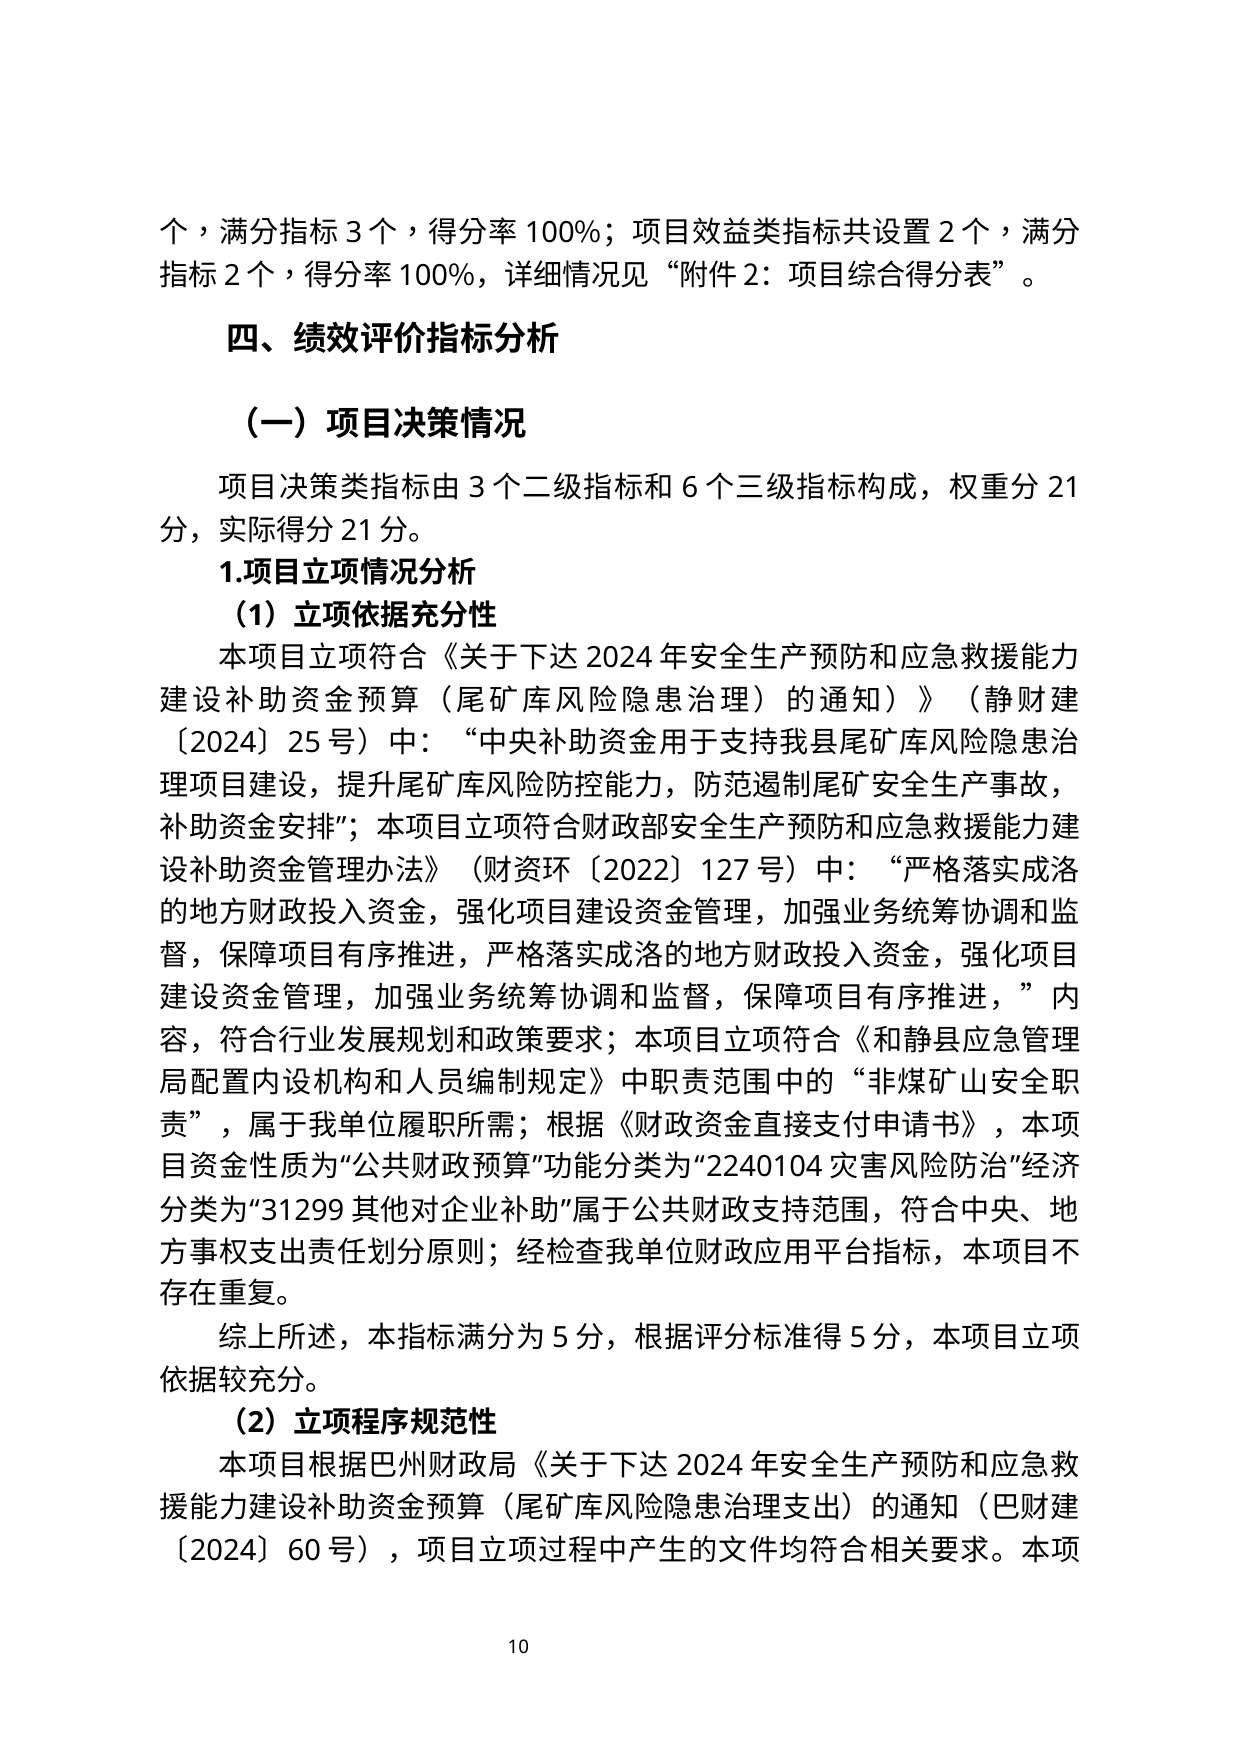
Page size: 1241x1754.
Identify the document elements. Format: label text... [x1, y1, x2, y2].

subtitle （一）项目决策情况 [159, 379, 1081, 464]
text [159, 1441, 1081, 1569]
text （2）立项程序规范性 [159, 1399, 1081, 1441]
text 综上所述，本指标满分为5分，根据评分标准得5分，本项目立项依据较充分。 [159, 1314, 1081, 1399]
subtitle 绩效评价指标分析 [159, 294, 1081, 379]
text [159, 209, 1081, 294]
text （1）立项依据充分性 [159, 591, 1081, 634]
subtitle 1.项目立项情况分析 [159, 549, 1081, 591]
text 项目决策类指标由3个二级指标和6个三级指标构成，权重分21分，实际得分21分。 [159, 464, 1081, 549]
text 本项目立项符合《关于下达2024年安全生产预防和应急救援能力建设补助资金预算（尾矿库风险隐患治理）的通知）》（静财建〔2024〕25号）中：“中央补助资金用于支持我县尾矿库风险隐患治理项目建设，提升尾矿库风险防控能力，防范遏制尾矿安全生产事故，补助资金安排”；本项目立项符合财政部安全生产预防和应急救援能力建设补助资金管理办法》（财资环〔2022〕127号）中：“严格落实成洛的地方财政投入资金，强化项目建设资金管理，加强业务统筹协调和监督，保障项目有序推进，严格落实成洛的地方财政投入资金，强化项目建设资金管理，加强业务统筹协调和监督，保障项目有序推进，”内容，符合行业发展规划和政策要求；本项目立项符合《和静县应急管理局配置内设机构和人员编制规定》中职责范围中的“非煤矿山安全职责”，属于我单位履职所需；根据《财政资金直接支付申请书》，本项目资金性质为“公共财政预算”功能分类为“2240104灾害风险防治”经济分类为“31299其他对企业补助”属于公共财政支持范围，符合中央、地方事权支出责任划分原则；经检查我单位财政应用平台指标，本项目不存在重复。 [159, 634, 1081, 1314]
